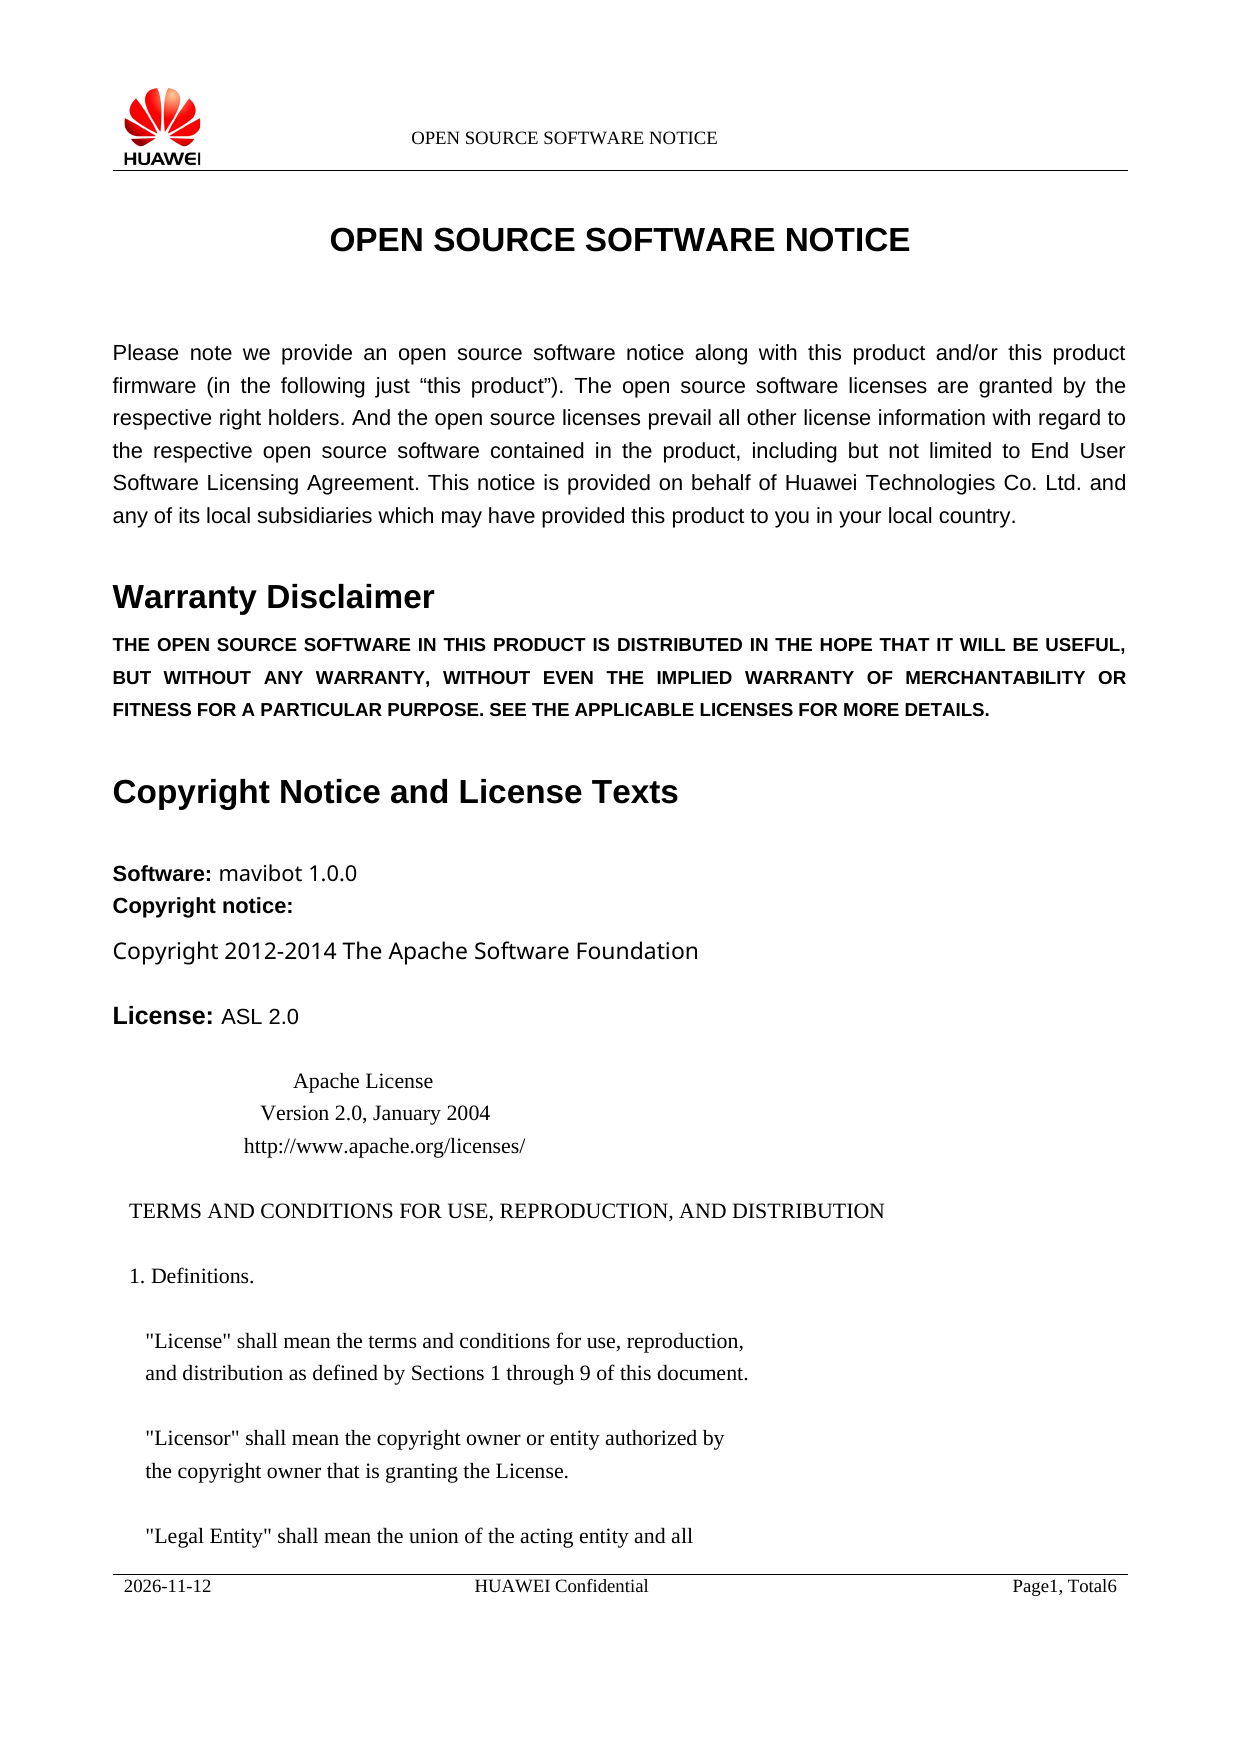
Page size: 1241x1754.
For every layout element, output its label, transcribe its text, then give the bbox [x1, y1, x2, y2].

text Warranty Disclaimer [112, 564, 1128, 629]
text Please note we provide an open source software notice along with this product and/or this product firmware (in the following just “this product”). The open source software licenses are granted by the respective right holders. And the open source licenses prevail all other license information with regard to the respective open source software contained in the product, including but not limited to End User Software Licensing Agreement. This notice is provided on behalf of Huawei Technologies Co. Ltd. and any of its local subsidiaries which may have provided this product to you in your local country. [112, 336, 1128, 531]
picture [124, 88, 201, 165]
text Copyright notice: [112, 889, 1128, 921]
title Software: mavibot 1.0.0 [112, 856, 1128, 889]
text Copyright 2012-2014 The Apache Software Foundation [112, 934, 1128, 999]
text License: ASL 2.0 [112, 999, 1128, 1031]
text OPEN SOURCE SOFTWARE NOTICE [112, 206, 1128, 271]
text Copyright Notice and License Texts [112, 759, 1128, 824]
text The open source software in this product is distributed in the hope that it will be useful, but WITHOUT ANY WARRANTY, without even the implied warranty of MERCHANTABILITY or FITNESS FOR A PARTICULAR PURPOSE. See the applicable licenses for more details. [112, 629, 1128, 726]
